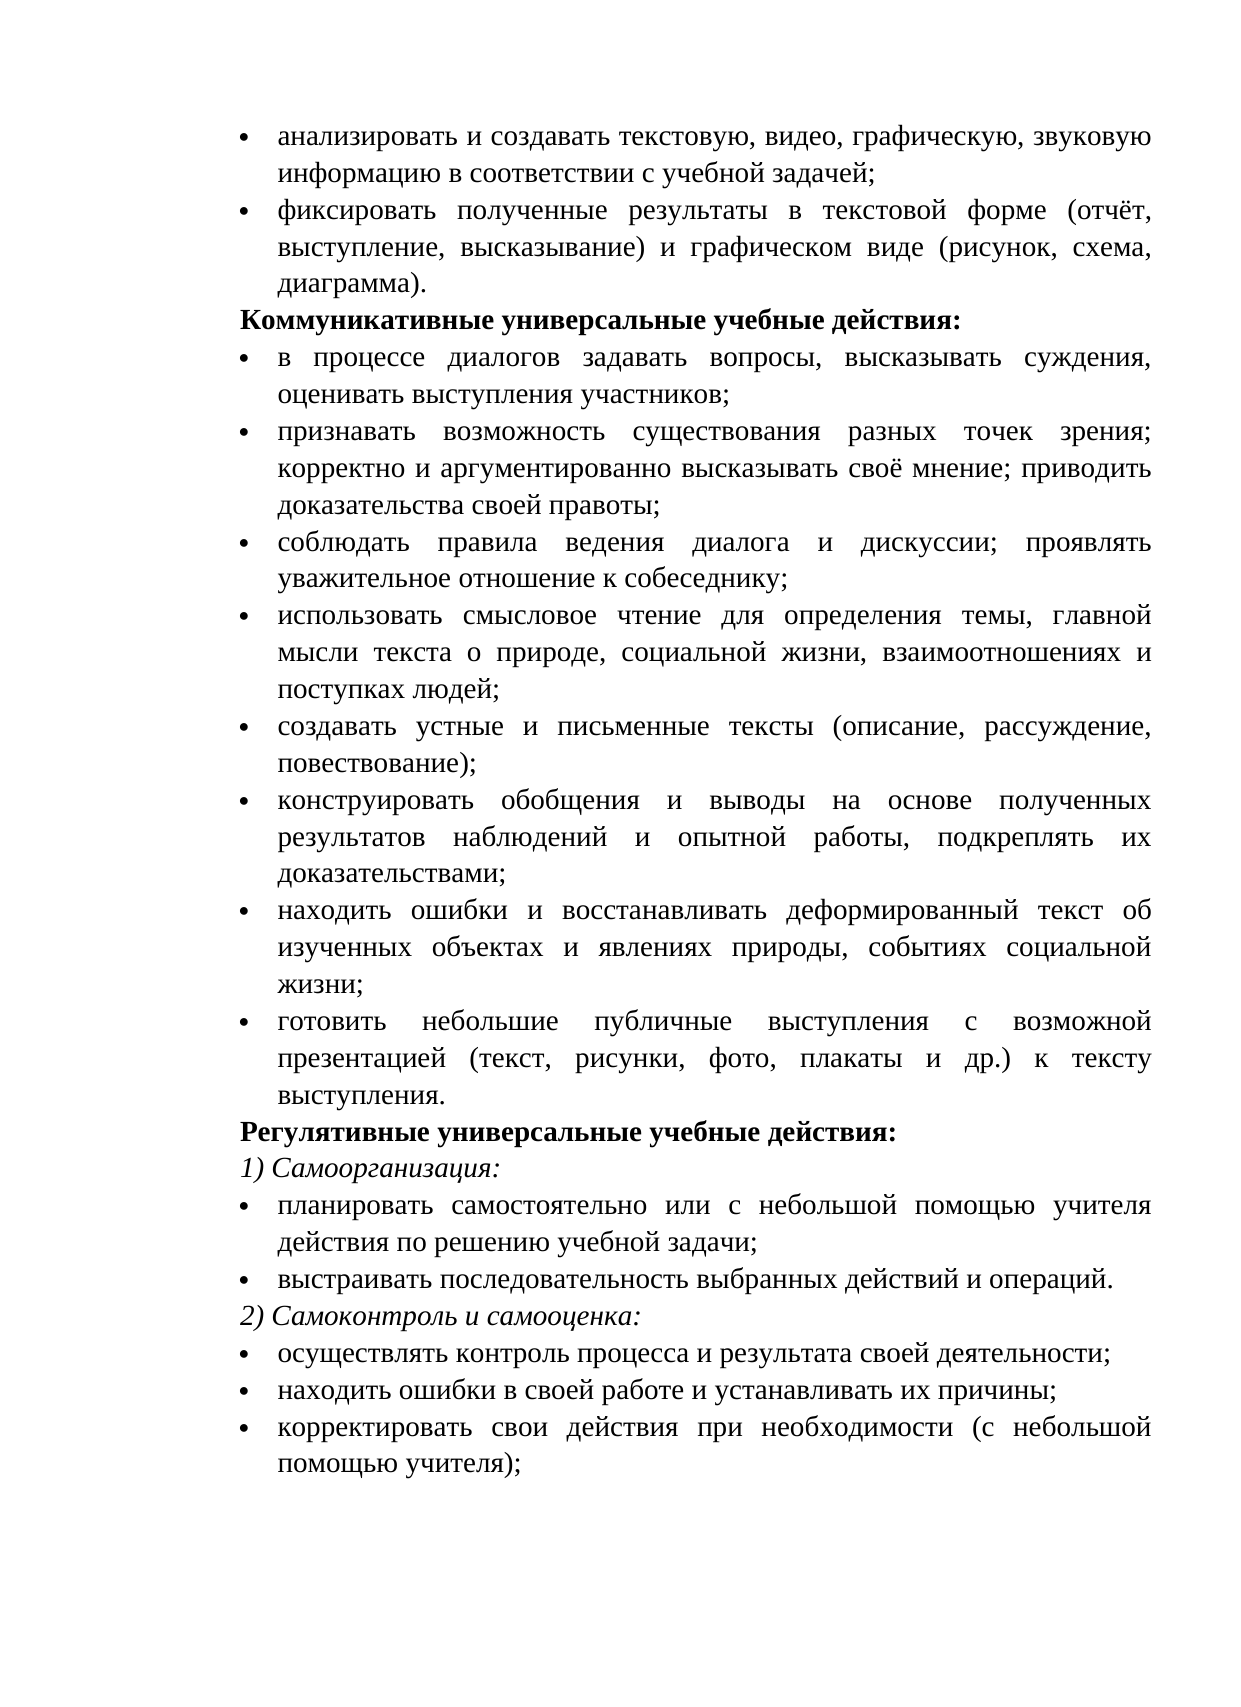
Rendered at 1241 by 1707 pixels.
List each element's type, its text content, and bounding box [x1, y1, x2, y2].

list осуществлять контроль процесса и результата своей деятельности; [240, 1335, 1152, 1368]
list выстраивать последовательность выбранных действий и операций. [240, 1261, 1152, 1295]
text Регулятивные универсальные учебные действия: [177, 1114, 1152, 1147]
list использовать смысловое чтение для определения темы, главной мысли текста о природе, социальной жизни, взаимоотношениях и поступках людей; [240, 597, 1152, 705]
list соблюдать правила ведения диалога и дискуссии; проявлять уважительное отношение к собеседнику; [240, 524, 1152, 594]
text Коммуникативные универсальные учебные действия: [177, 302, 1152, 336]
list конструировать обобщения и выводы на основе полученных результатов наблюдений и опытной работы, подкреплять их доказательствами; [240, 782, 1152, 889]
list анализировать и создавать текстовую, видео, графическую, звуковую информацию в соответствии с учебной задачей; [240, 118, 1152, 188]
list признавать возможность существования разных точек зрения; корректно и аргументированно высказывать своё мнение; приводить доказательства своей правоты; [240, 413, 1152, 520]
text 1) Самоорганизация: [177, 1151, 1152, 1184]
list корректировать свои действия при необходимости (с небольшой помощью учителя); [240, 1409, 1152, 1479]
list планировать самостоятельно или с небольшой помощью учителя действия по решению учебной задачи; [240, 1187, 1152, 1258]
list находить ошибки в своей работе и устанавливать их причины; [240, 1372, 1152, 1405]
list готовить небольшие публичные выступления с возможной презентацией (текст, рисунки, фото, плакаты и др.) к тексту выступления. [240, 1003, 1152, 1110]
list в процессе диалогов задавать вопросы, высказывать суждения, оценивать выступления участников; [240, 339, 1152, 410]
text 2) Самоконтроль и самооценка: [177, 1298, 1152, 1332]
list создавать устные и письменные тексты (описание, рассуждение, повествование); [240, 708, 1152, 778]
list находить ошибки и восстанавливать деформированный текст об изученных объектах и явлениях природы, событиях социальной жизни; [240, 892, 1152, 1000]
list фиксировать полученные результаты в текстовой форме (отчёт, выступление, высказывание) и графическом виде (рисунок, схема, диаграмма). [240, 192, 1152, 299]
